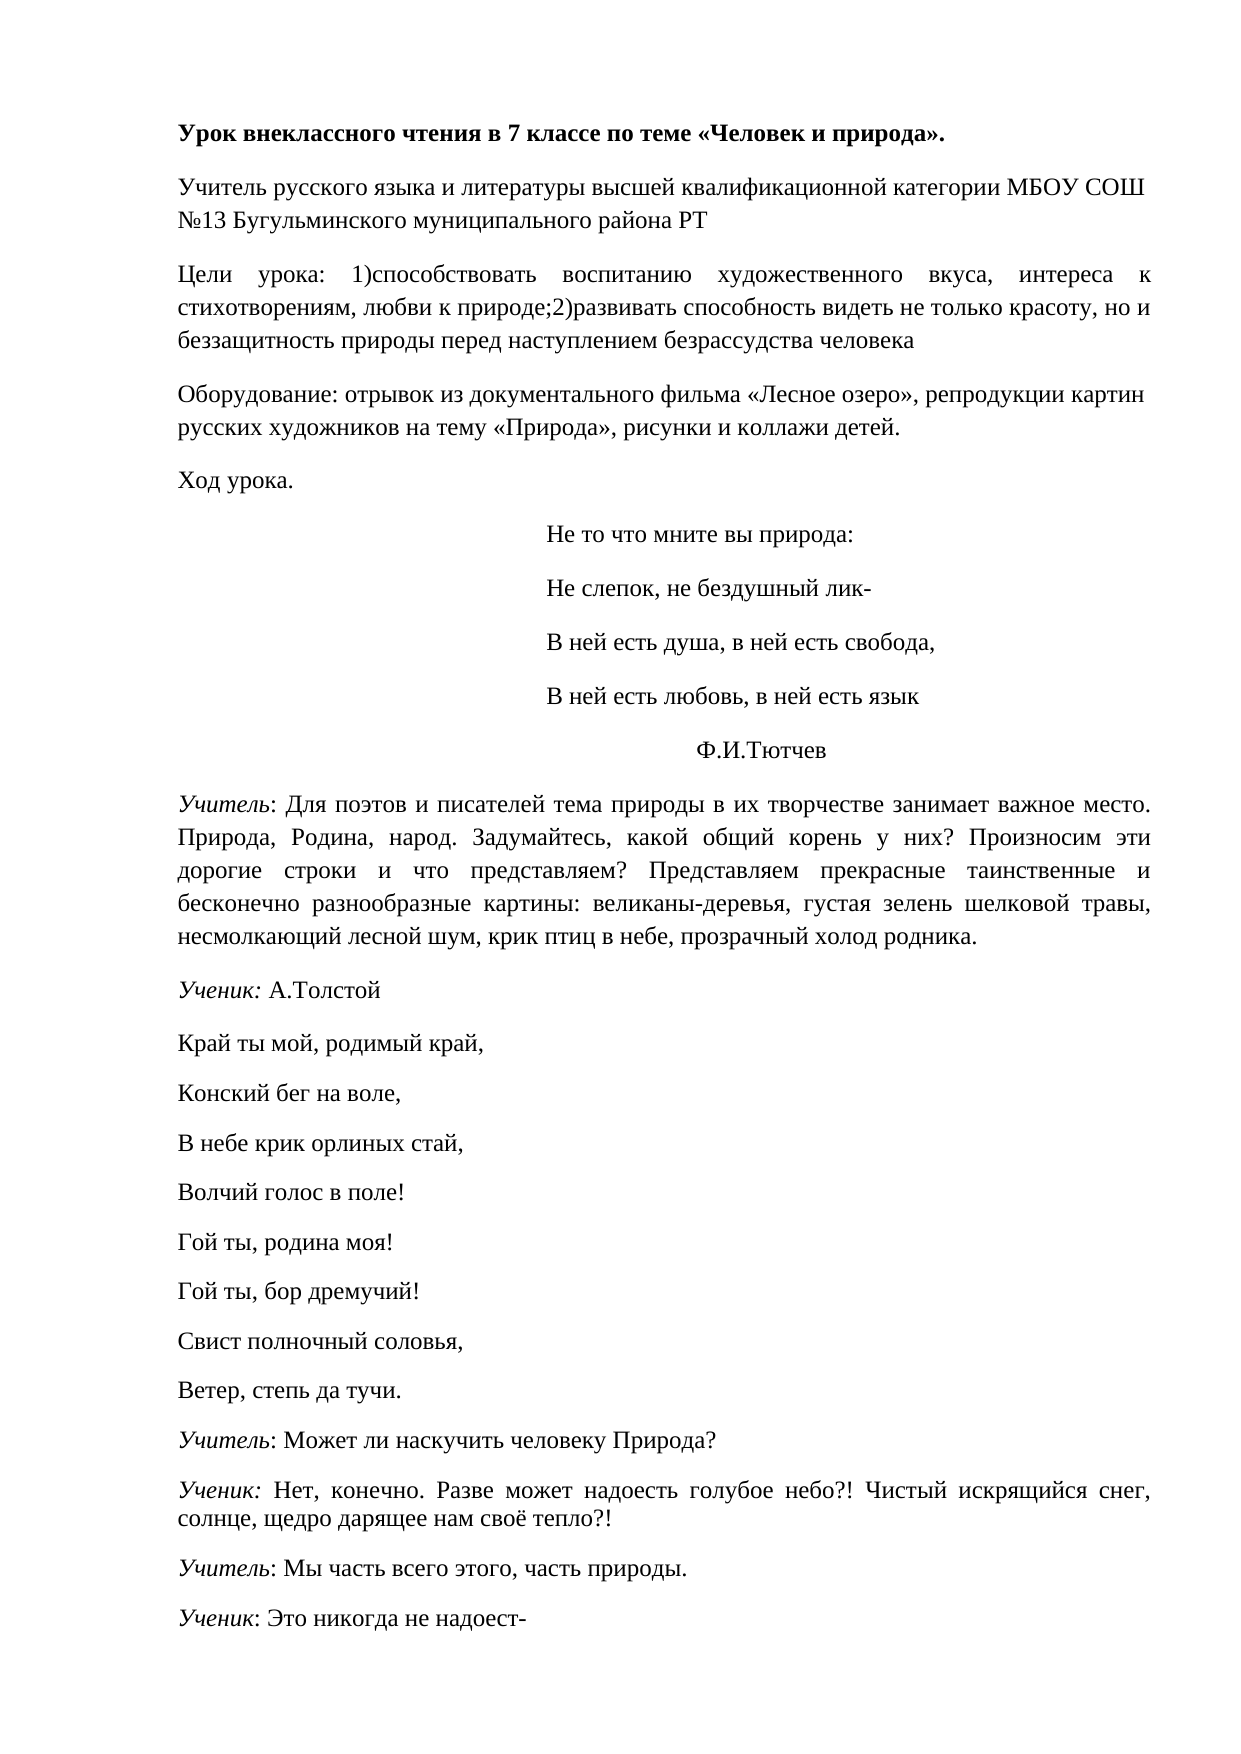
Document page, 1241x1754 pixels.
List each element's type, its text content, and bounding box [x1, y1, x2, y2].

text Учитель: Может ли наскучить человеку Природа? [177, 1425, 1152, 1454]
text Учитель русского языка и литературы высшей квалификационной категории МБОУ СОШ №13 Бугульминского муниципального района РТ [177, 172, 1152, 234]
text Ф.И.Тютчев [177, 735, 1152, 764]
text Не то что мните вы природа: [177, 519, 1152, 548]
text Цели урока: 1)способствовать воспитанию художественного вкуса, интереса к стихотворениям, любви к природе;2)развивать способность видеть не только красоту, но и беззащитность природы перед наступлением безрассудства человека [177, 259, 1152, 354]
text Оборудование: отрывок из документального фильма «Лесное озеро», репродукции картин русских художников на тему «Природа», рисунки и коллажи детей. [177, 379, 1152, 441]
text В ней есть любовь, в ней есть язык [177, 681, 1152, 710]
text Урок внеклассного чтения в 7 классе по теме «Человек и природа». [177, 118, 1152, 147]
text Конский бег на воле, [177, 1078, 1152, 1107]
text Ученик: Это никогда не надоест- [177, 1603, 1152, 1631]
text Ветер, степь да тучи. [177, 1376, 1152, 1404]
text Учитель: Мы часть всего этого, часть природы. [177, 1553, 1152, 1582]
text Ученик: Нет, конечно. Разве может надоесть голубое небо?! Чистый искрящийся снег, солнце, щедро дарящее нам своё тепло?! [177, 1475, 1152, 1532]
text В небе крик орлиных стай, [177, 1128, 1152, 1156]
text Ученик: А.Толстой [177, 975, 1152, 1003]
text Свист полночный соловья, [177, 1326, 1152, 1355]
text Край ты мой, родимый край, [177, 1028, 1152, 1057]
text Учитель: Для поэтов и писателей тема природы в их творчестве занимает важное место. Природа, Родина, народ. Задумайтесь, какой общий корень у них? Произносим эти дорогие строки и что представляем? Представляем прекрасные таинственные и бесконечно разнообразные картины: великаны-деревья, густая зелень шелковой травы, несмолкающий лесной шум, крик птиц в небе, прозрачный холод родника. [177, 789, 1152, 949]
text Ход урока. [177, 466, 1152, 494]
text Волчий голос в поле! [177, 1177, 1152, 1206]
text В ней есть душа, в ней есть свобода, [177, 627, 1152, 656]
text Не слепок, не бездушный лик- [177, 573, 1152, 602]
text Гой ты, родина моя! [177, 1227, 1152, 1256]
text Гой ты, бор дремучий! [177, 1276, 1152, 1305]
